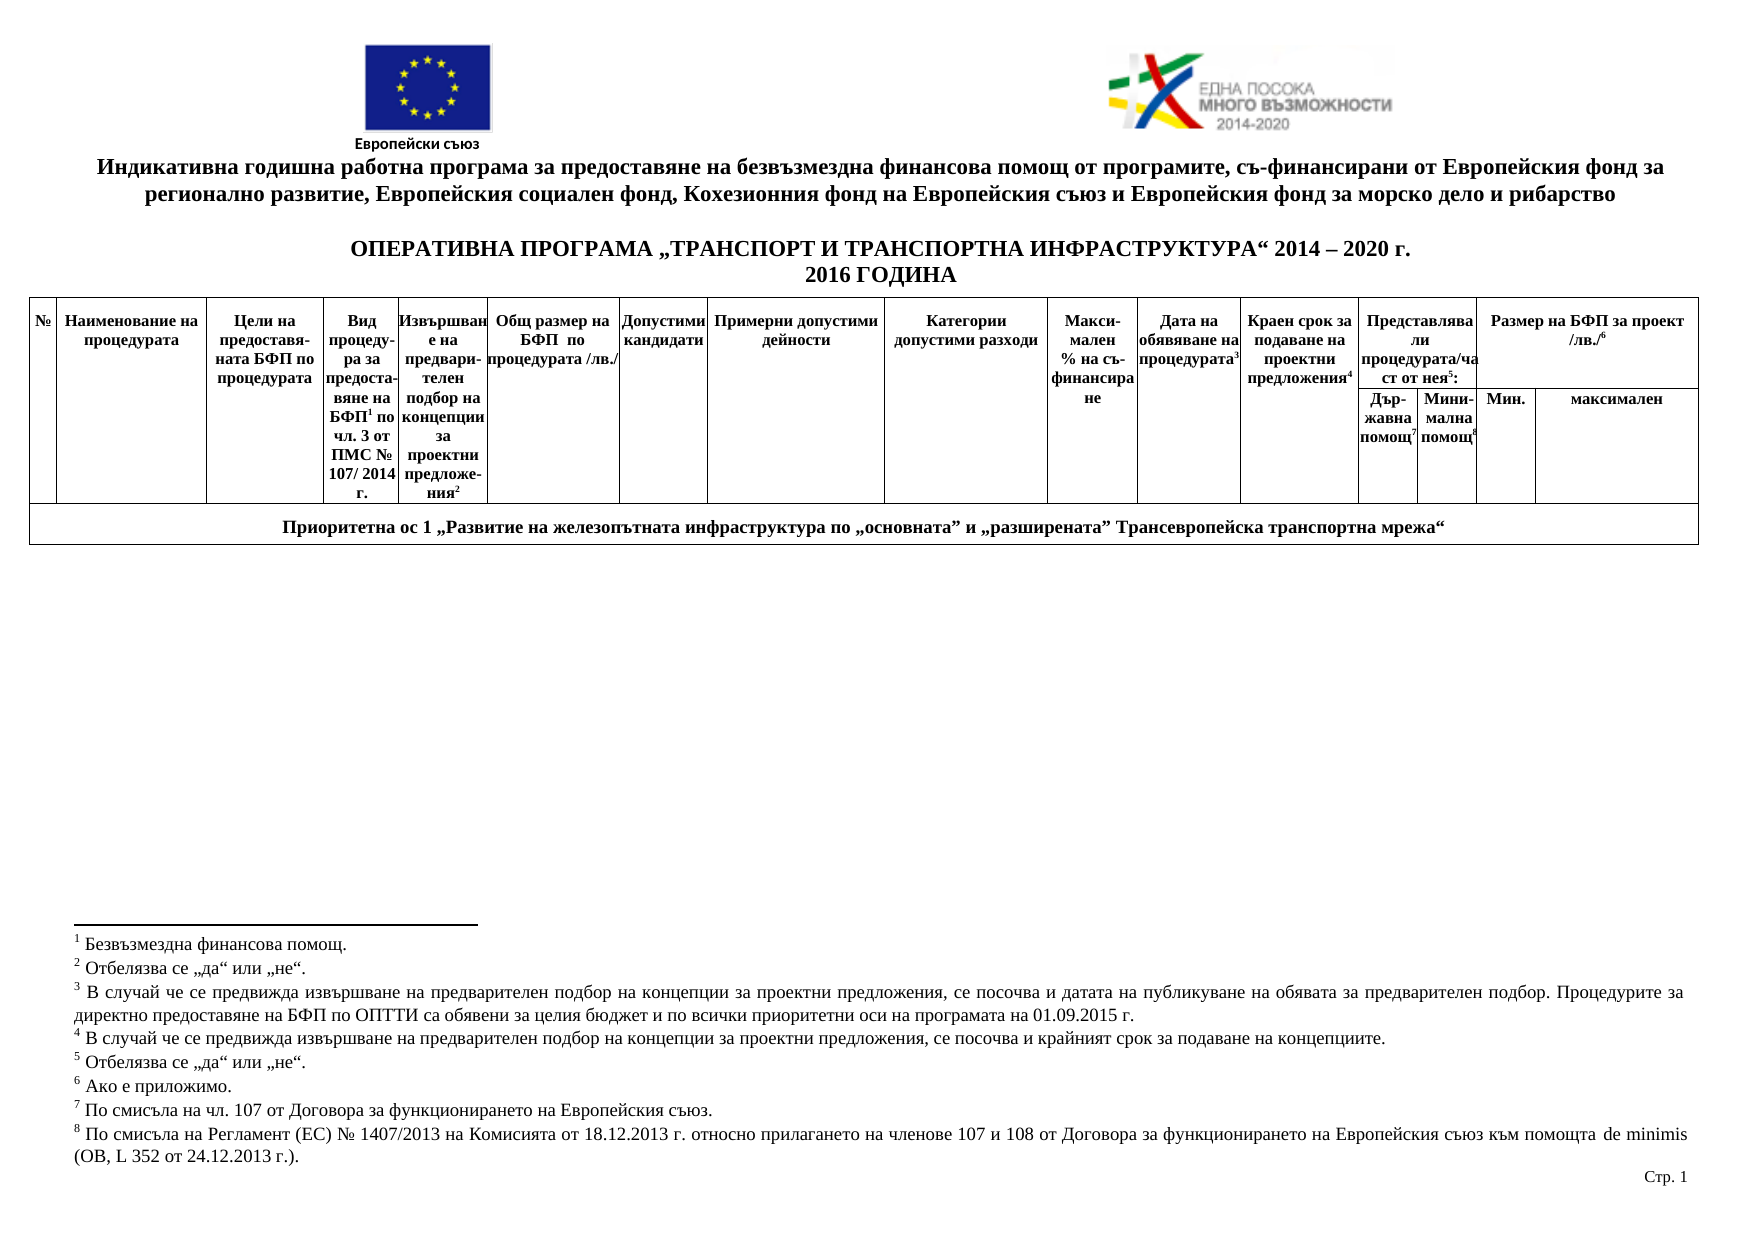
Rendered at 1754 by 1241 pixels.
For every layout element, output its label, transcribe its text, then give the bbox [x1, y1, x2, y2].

table_header Вид процеду-ра за предоста-вяне на БФП по чл. 3 от ПМС № 107/ 2014 г. [324, 298, 398, 502]
table_header Дата на обявяване на процедурата [1138, 298, 1240, 502]
table_header Цели на предоставя-ната БФП по процедурата [207, 298, 323, 502]
table_header Наименование на процедурата [57, 298, 206, 502]
table_header Представлява ли процедурата/част от нея: [1359, 298, 1476, 387]
text 2016 ГОДИНА [74, 261, 1687, 288]
table_header Размер на БФП за проект /лв./ [1477, 298, 1698, 387]
table_cell Мин. [1477, 389, 1535, 502]
table_header Общ размер на БФП по процедурата /лв./ [488, 298, 619, 502]
table_cell Дър-жавна помощ [1359, 389, 1417, 502]
text ОПЕРАТИВНА ПРОГРАМА „ТРАНСПОРТ И ТРАНСПОРТНА ИНФРАСТРУКТУРА“ 2014 – 2020 г. [74, 235, 1687, 261]
picture [363, 43, 494, 134]
table_header Краен срок за подаване на проектни предложения [1241, 298, 1358, 502]
table_cell Мини-мална помощ [1418, 389, 1476, 502]
table_header № [30, 298, 56, 502]
picture [1106, 45, 1396, 134]
table_header Извършване на предвари-телен подбор на концепции за проектни предложе-ния [399, 298, 487, 502]
table_header Макси-мален % на съ-финансиране [1048, 298, 1137, 502]
table_header Категории допустими разходи [885, 298, 1047, 502]
text Индикативна годишна работна програма за предоставяне на безвъзмездна финансова помощ от програмите, съ-финансирани от Европейския фонд за регионално развитие, Европейския социален фонд, Кохезионния фонд на Европейския съюз и Европейския фонд за морско дело и рибарство [74, 153, 1687, 206]
table_header Примерни допустими дейности [708, 298, 884, 502]
table_cell максимален [1536, 389, 1698, 502]
table_header Допустими кандидати [620, 298, 707, 502]
table_cell Приоритетна ос 1 „Развитие на железопътната инфраструктура по „основната” и „разширената” Трансевропейска транспортна мрежа“ [30, 504, 1698, 544]
